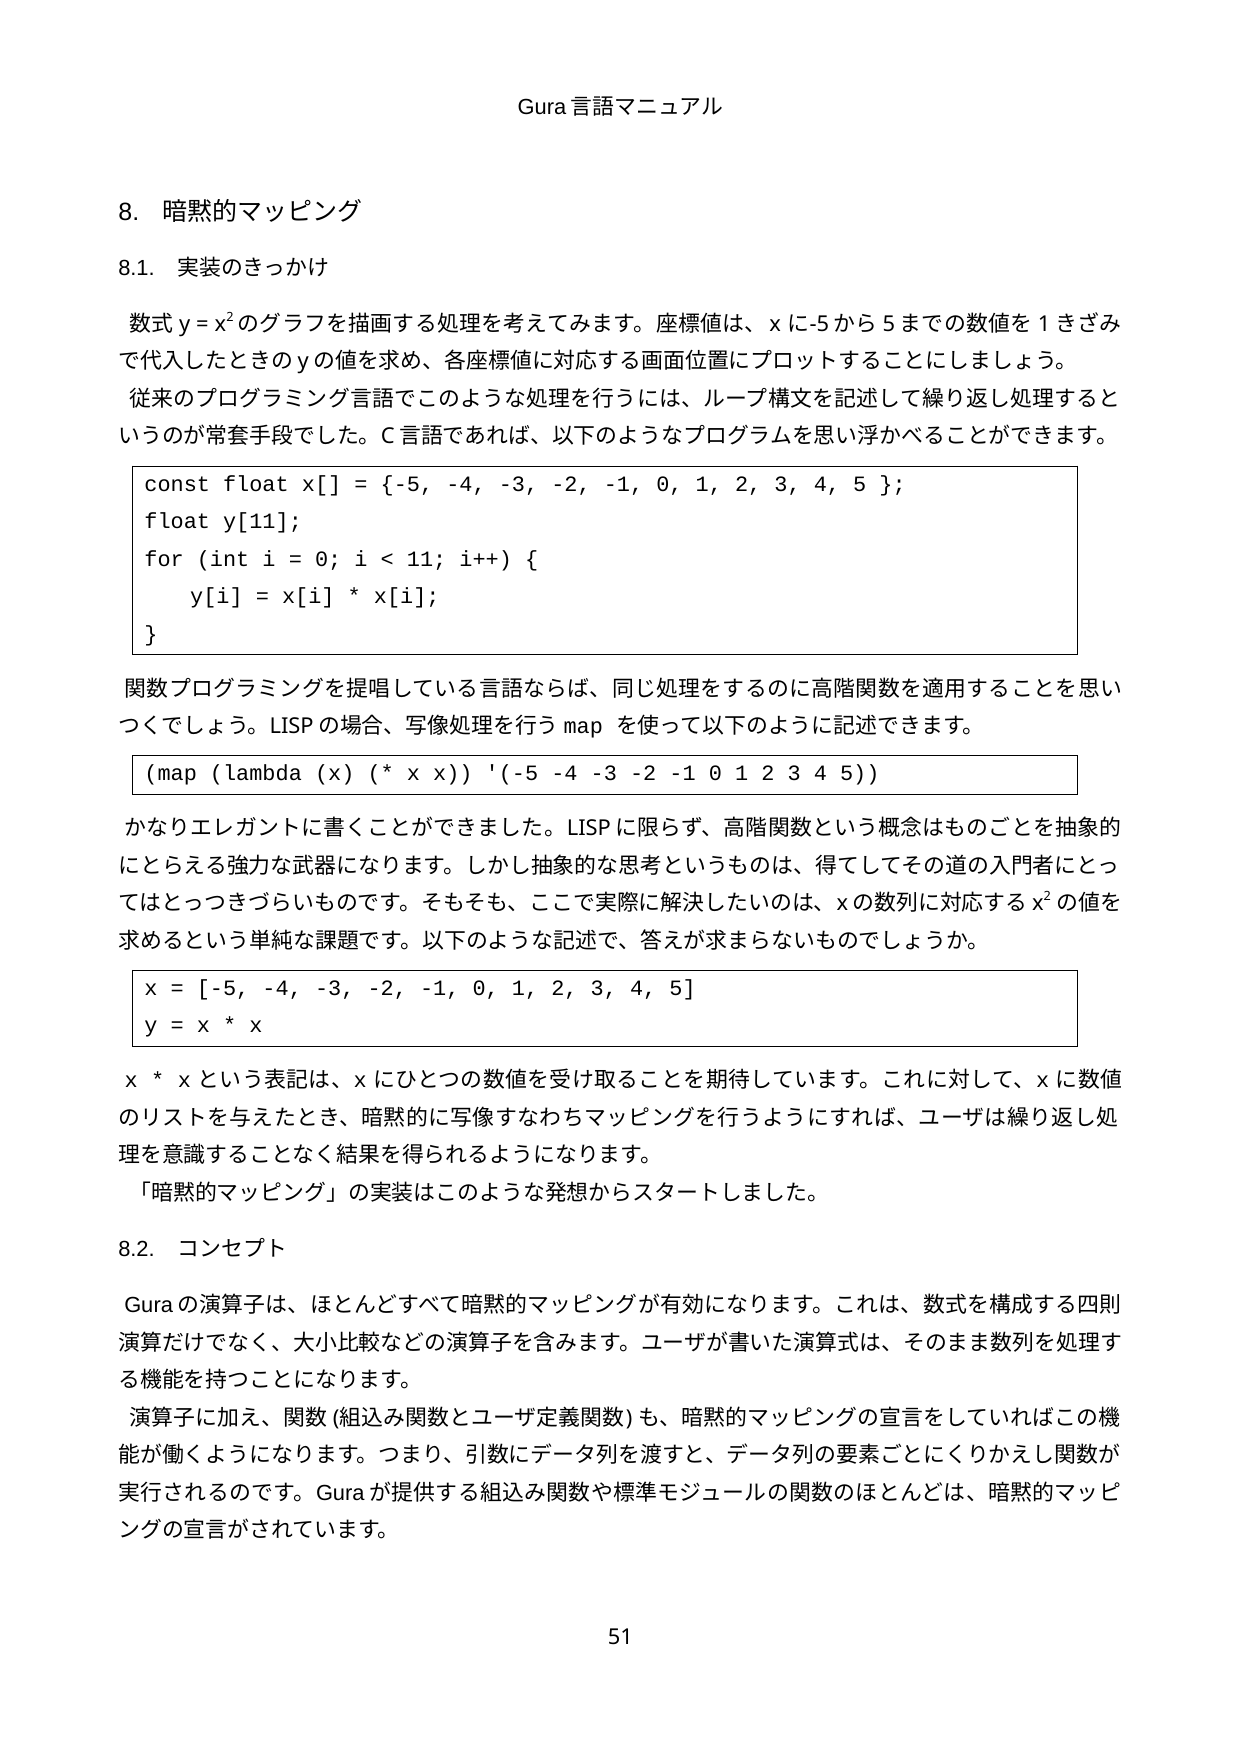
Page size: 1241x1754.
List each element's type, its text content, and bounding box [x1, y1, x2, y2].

text Guraの演算子は、ほとんどすべて暗黙的マッピングが有効になります。これは、数式を構成する四則演算だけでなく、大小比較などの演算子を含みます。ユーザが書いた演算式は、そのまま数列を処理する機能を持つことになります。 [118, 1284, 1122, 1397]
text 数式 y = x2 のグラフを描画する処理を考えてみます。座標値は、x に-5から5までの数値を1きざみで代入したときのyの値を求め、各座標値に対応する画面位置にプロットすることにしましょう。 [118, 303, 1122, 378]
table_header x = [-5, -4, -3, -2, -1, 0, 1, 2, 3, 4, 5] y = x * x [133, 971, 1077, 1046]
text 従来のプログラミング言語でこのような処理を行うには、ループ構文を記述して繰り返し処理するというのが常套手段でした。C言語であれば、以下のようなプログラムを思い浮かべることができます。 [118, 378, 1122, 453]
text 「暗黙的マッピング」の実装はこのような発想からスタートしました。 [118, 1172, 1122, 1209]
text 演算子に加え、関数 (組込み関数とユーザ定義関数) も、暗黙的マッピングの宣言をしていればこの機能が働くようになります。つまり、引数にデータ列を渡すと、データ列の要素ごとにくりかえし関数が実行されるのです。Guraが提供する組込み関数や標準モジュールの関数のほとんどは、暗黙的マッピングの宣言がされています。 [118, 1397, 1122, 1547]
text 実装のきっかけ [118, 247, 1122, 284]
table_header (map (lambda (x) (* x x)) '(-5 -4 -3 -2 -1 0 1 2 3 4 5)) [133, 756, 1077, 794]
text コンセプト [118, 1228, 1122, 1266]
text x * x という表記は、x にひとつの数値を受け取ることを期待しています。これに対して、x に数値のリストを与えたとき、暗黙的に写像すなわちマッピングを行うようにすれば、ユーザは繰り返し処理を意識することなく結果を得られるようになります。 [118, 1059, 1122, 1172]
table_header const float x[] = {-5, -4, -3, -2, -1, 0, 1, 2, 3, 4, 5 }; float y[11]; for (int i = 0; i < 11; i++) { y[i] = x[i] * x[i]; } [133, 467, 1077, 654]
text 関数プログラミングを提唱している言語ならば、同じ処理をするのに高階関数を適用することを思いつくでしょう。LISPの場合、写像処理を行う map を使って以下のように記述できます。 [118, 668, 1122, 743]
text かなりエレガントに書くことができました。LISPに限らず、高階関数という概念はものごとを抽象的にとらえる強力な武器になります。しかし抽象的な思考というものは、得てしてその道の入門者にとってはとっつきづらいものです。そもそも、ここで実際に解決したいのは、xの数列に対応するx2 の値を求めるという単純な課題です。以下のような記述で、答えが求まらないものでしょうか。 [118, 807, 1122, 957]
text 暗黙的マッピング [118, 191, 1122, 228]
